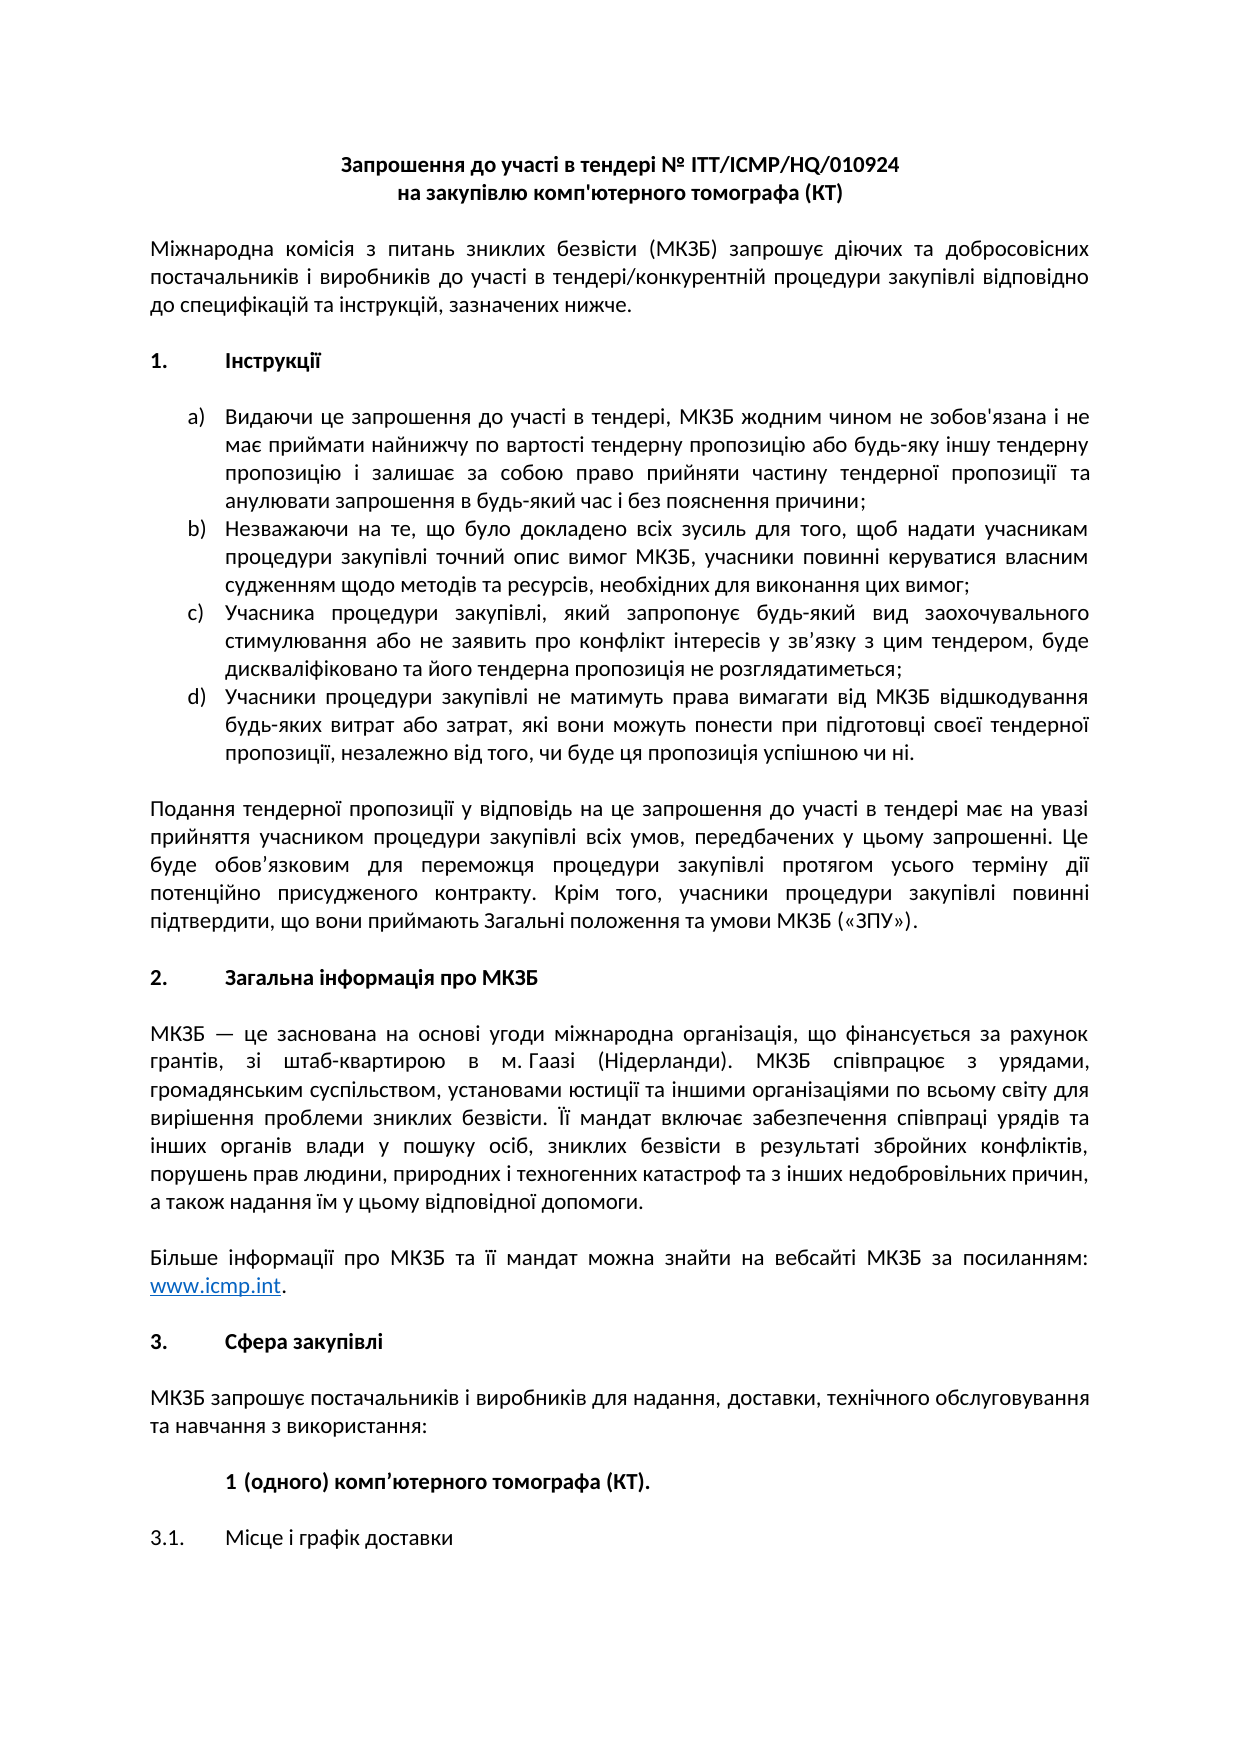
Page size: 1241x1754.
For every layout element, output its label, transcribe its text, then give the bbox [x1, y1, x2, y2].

list Видаючи це запрошення до участі в тендері, МКЗБ жодним чином не зобов'язана і не має приймати найнижчу по вартості тендерну пропозицію або будь-яку іншу тендерну пропозицію і залишає за собою право прийняти частину тендерної пропозиції та анулювати запрошення в будь-який час і без пояснення причини; [187, 402, 1090, 514]
list Місце і графік доставки [150, 1523, 1090, 1551]
text Запрошення до участі в тендері № ITT/ICMP/HQ/010924 [150, 150, 1090, 178]
list Незважаючи на те, що було докладено всіх зусиль для того, щоб надати учасникам процедури закупівлі точний опис вимог МКЗБ, учасники повинні керуватися власним судженням щодо методів та ресурсів, необхідних для виконання цих вимог; [187, 514, 1090, 598]
text на закупівлю комп'ютерного томографа (КТ) [150, 178, 1090, 206]
list Інструкції [150, 346, 1090, 374]
list Учасники процедури закупівлі не матимуть права вимагати від МКЗБ відшкодування будь-яких витрат або затрат, які вони можуть понести при підготовці своєї тендерної пропозиції, незалежно від того, чи буде ця пропозиція успішною чи ні. [187, 682, 1090, 766]
list Сфера закупівлі [150, 1327, 1090, 1355]
list Учасника процедури закупівлі, який запропонує будь-який вид заохочувального стимулювання або не заявить про конфлікт інтересів у зв’язку з цим тендером, буде дискваліфіковано та його тендерна пропозиція не розглядатиметься; [187, 598, 1090, 682]
text МКЗБ — це заснована на основі угоди міжнародна організація, що фінансується за рахунок грантів, зі штаб-квартирою в м. Гаазі (Нідерланди). МКЗБ співпрацює з урядами, громадянським суспільством, установами юстиції та іншими організаціями по всьому світу для вирішення проблеми зниклих безвісти. Її мандат включає забезпечення співпраці урядів та інших органів влади у пошуку осіб, зниклих безвісти в результаті збройних конфліктів, порушень прав людини, природних і техногенних катастроф та з інших недобровільних причин, а також надання їм у цьому відповідної допомоги. [150, 1019, 1090, 1215]
list (одного) комп’ютерного томографа (КТ). [225, 1467, 1090, 1495]
text МКЗБ запрошує постачальників і виробників для надання, доставки, технічного обслуговування та навчання з використання: [150, 1383, 1090, 1439]
text Більше інформації про МКЗБ та її мандат можна знайти на вебсайті МКЗБ за посиланням: www.icmp.int. [150, 1243, 1090, 1299]
list Міжнародна комісія з питань зниклих безвісти (МКЗБ) запрошує діючих та добросовісних постачальників і виробників до участі в тендері/конкурентній процедури закупівлі відповідно до специфікацій та інструкцій, зазначених нижче. [150, 234, 1090, 318]
text Подання тендерної пропозиції у відповідь на це запрошення до участі в тендері має на увазі прийняття учасником процедури закупівлі всіх умов, передбачених у цьому запрошенні. Це буде обов’язковим для переможця процедури закупівлі протягом усього терміну дії потенційно присудженого контракту. Крім того, учасники процедури закупівлі повинні підтвердити, що вони приймають Загальні положення та умови МКЗБ («ЗПУ»). [150, 794, 1090, 934]
list Загальна інформація про МКЗБ [150, 963, 1090, 991]
